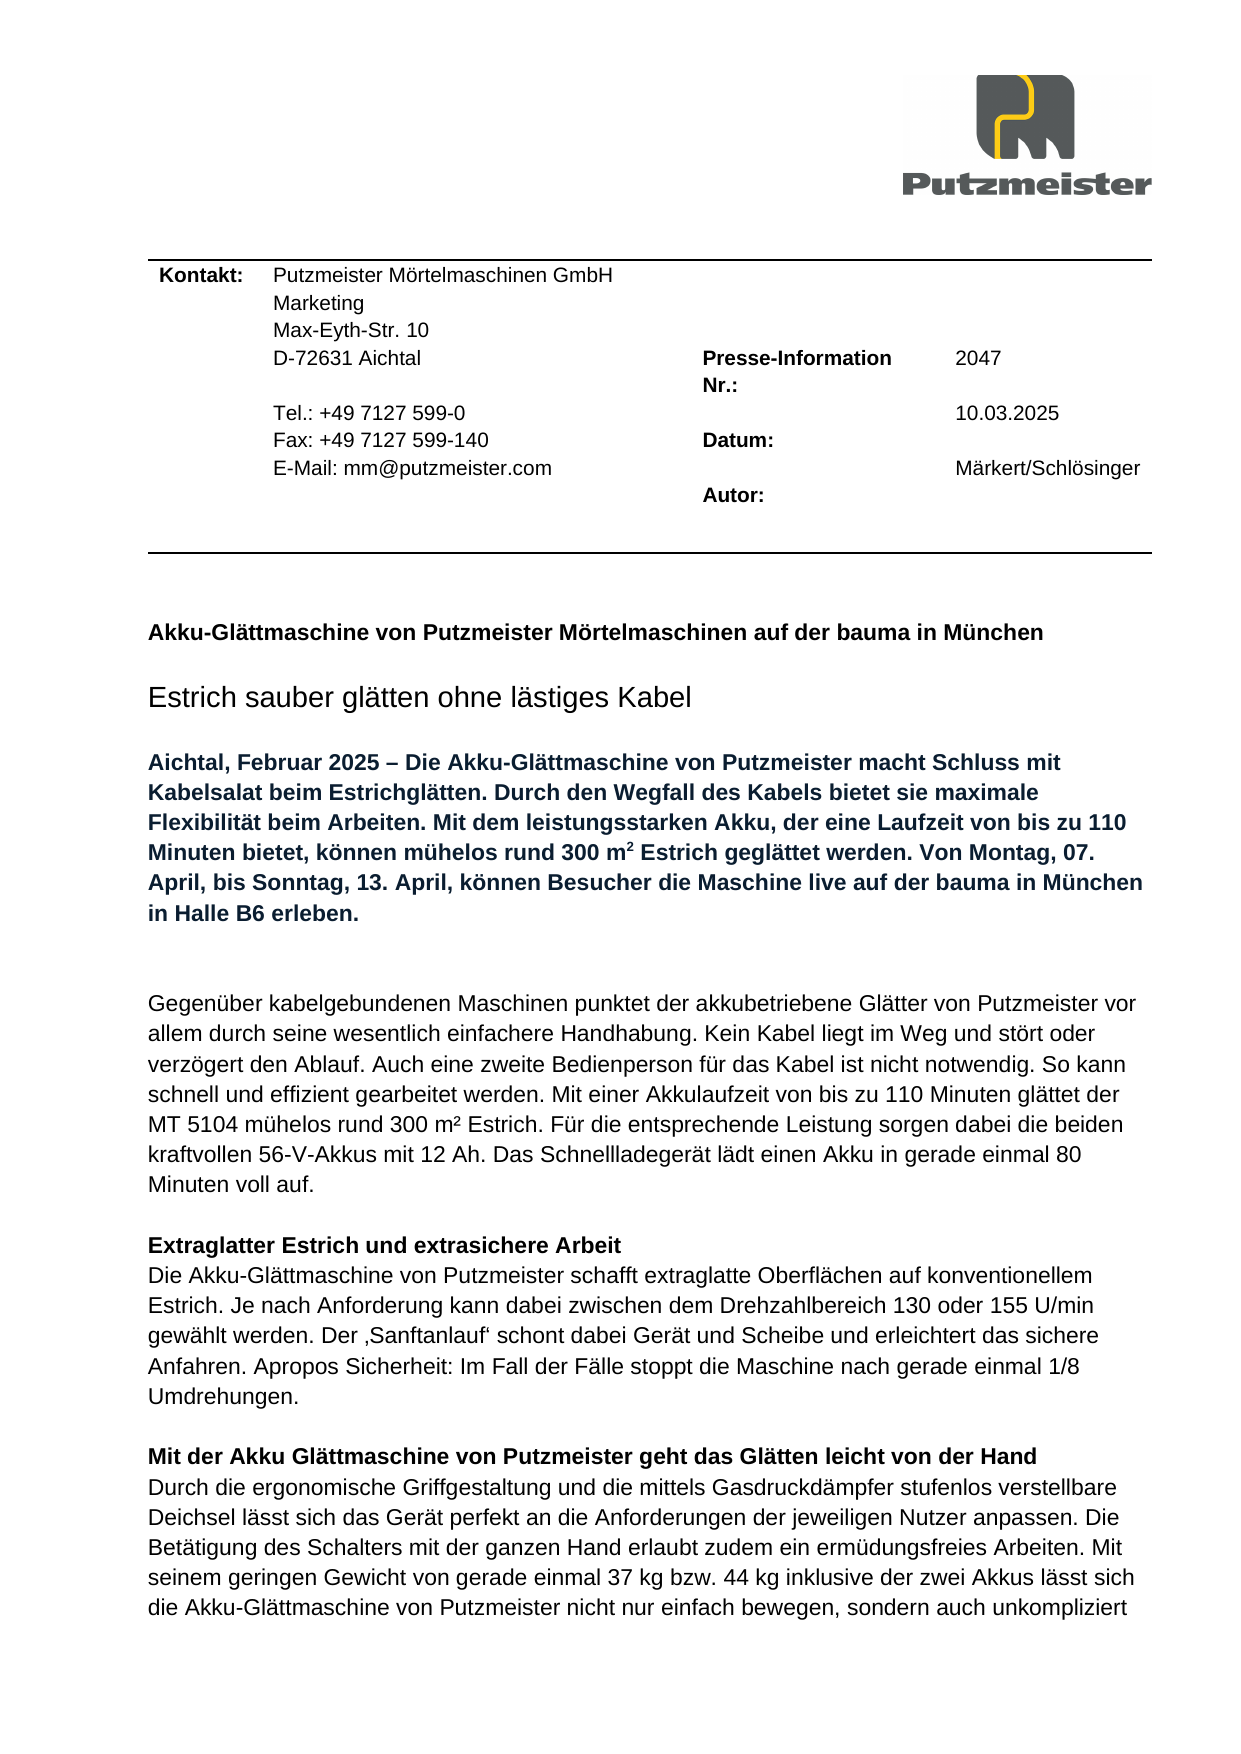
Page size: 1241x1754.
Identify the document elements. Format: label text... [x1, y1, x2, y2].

text Estrich sauber glätten ohne lästiges Kabel [148, 680, 1152, 713]
picture [903, 75, 1152, 195]
text Gegenüber kabelgebundenen Maschinen punktet der akkubetriebene Glätter von Putzmeister vor allem durch seine wesentlich einfachere Handhabung. Kein Kabel liegt im Weg und stört oder verzögert den Ablauf. Auch eine zweite Bedienperson für das Kabel ist nicht notwendig. So kann schnell und effizient gearbeitet werden. Mit einer Akkulaufzeit von bis zu 110 Minuten glättet der MT 5104 mühelos rund 300 m² Estrich. Für die entsprechende Leistung sorgen dabei die beiden kraftvollen 56-V-Akkus mit 12 Ah. Das Schnellladegerät lädt einen Akku in gerade einmal 80 Minuten voll auf. [148, 990, 1152, 1198]
text Die Akku-Glättmaschine von Putzmeister schafft extraglatte Oberflächen auf konventionellem Estrich. Je nach Anforderung kann dabei zwischen dem Drehzahlbereich 130 oder 155 U/min gewählt werden. Der ‚Sanftanlauf‘ schont dabei Gerät und Scheibe und erleichtert das sichere Anfahren. Apropos Sicherheit: Im Fall der Fälle stoppt die Maschine nach gerade einmal 1/8 Umdrehungen. [148, 1262, 1152, 1409]
table_header 2047 10.03.2025 Märkert/Schlösinger [944, 263, 1152, 538]
text Akku-Glättmaschine von Putzmeister Mörtelmaschinen auf der bauma in München [148, 619, 1152, 646]
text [148, 1473, 1152, 1621]
table_header Putzmeister Mörtelmaschinen GmbH Marketing Max-Eyth-Str. 10 D-72631 Aichtal Tel.: +49 7127 599-0 Fax: +49 7127 599-140 E-Mail: mm@putzmeister.com [262, 263, 702, 538]
text Mit der Akku Glättmaschine von Putzmeister geht das Glätten leicht von der Hand [148, 1443, 1152, 1470]
text Aichtal, Februar 2025 – Die Akku-Glättmaschine von Putzmeister macht Schluss mit Kabelsalat beim Estrichglätten. Durch den Wegfall des Kabels bietet sie maximale Flexibilität beim Arbeiten. Mit dem leistungsstarken Akku, der eine Laufzeit von bis zu 110 Minuten bietet, können mühelos rund 300 m2 Estrich geglättet werden. Von Montag, 07. April, bis Sonntag, 13. April, können Besucher die Maschine live auf der bauma in München in Halle B6 erleben. [148, 748, 1152, 926]
table_header Presse-Information Nr.: Datum: Autor: [702, 263, 944, 538]
table_header Kontakt: [148, 263, 262, 538]
text Extraglatter Estrich und extrasichere Arbeit [148, 1232, 1152, 1258]
